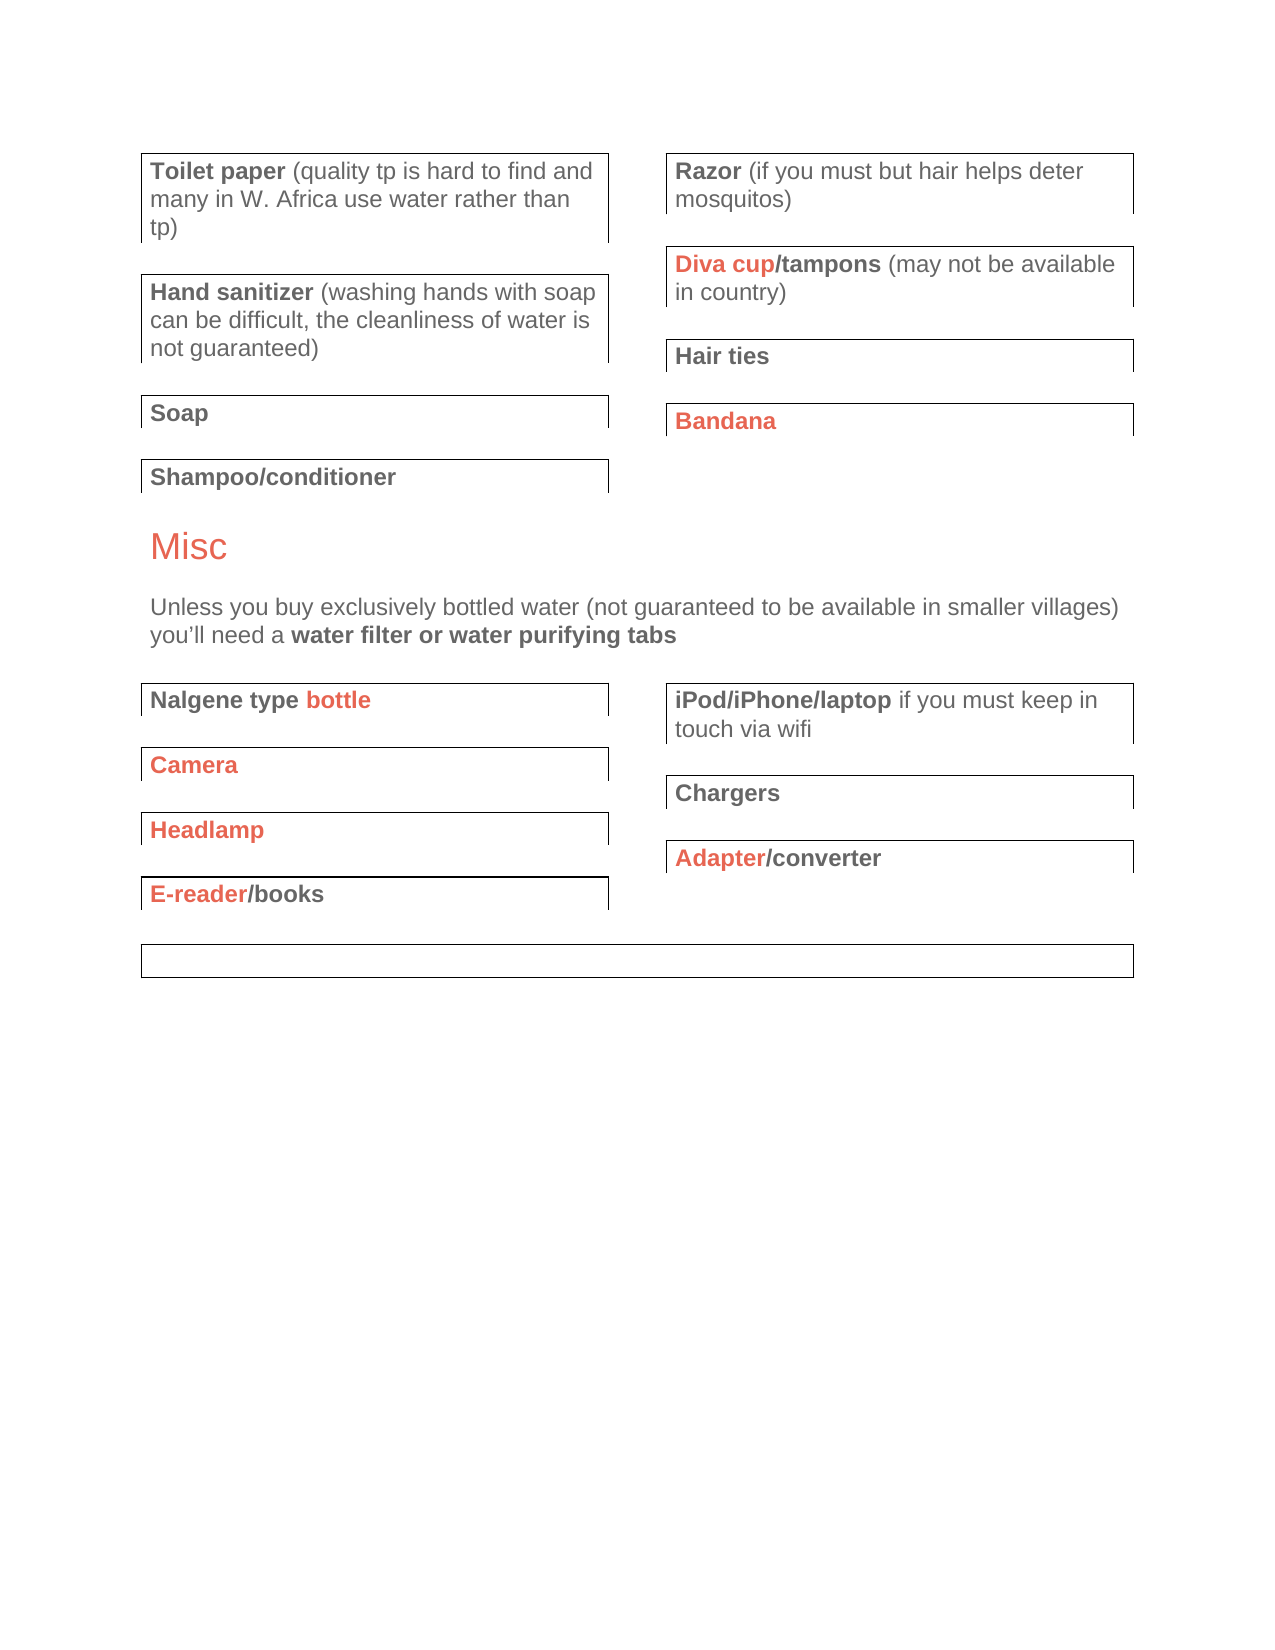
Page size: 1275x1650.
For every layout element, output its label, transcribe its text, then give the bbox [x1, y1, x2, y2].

text Nalgene type bottle [142, 684, 608, 716]
text Adapter/converter [667, 841, 1133, 873]
text Misc [150, 524, 1125, 567]
text Shampoo/conditioner [142, 460, 608, 493]
text Hand sanitizer (washing hands with soap can be difficult, the cleanliness of water is not guaranteed) [142, 275, 608, 363]
text Bandana [667, 404, 1133, 436]
text Chargers [667, 776, 1133, 809]
text Headlamp [142, 813, 608, 845]
text Razor (if you must but hair helps deter mosquitos) [667, 154, 1133, 214]
text Unless you buy exclusively bottled water (not guaranteed to be available in smaller villages) you’ll need a water filter or water purifying tabs [150, 592, 1125, 648]
text iPod/iPhone/laptop if you must keep in touch via wifi [667, 684, 1133, 744]
text E-reader/books [142, 878, 608, 910]
text Hair ties [667, 340, 1133, 372]
text Soap [142, 396, 608, 428]
text Diva cup/tampons (may not be available in country) [667, 247, 1133, 307]
text Camera [142, 748, 608, 781]
text Toilet paper (quality tp is hard to find and many in W. Africa use water rather than tp) [142, 154, 608, 243]
